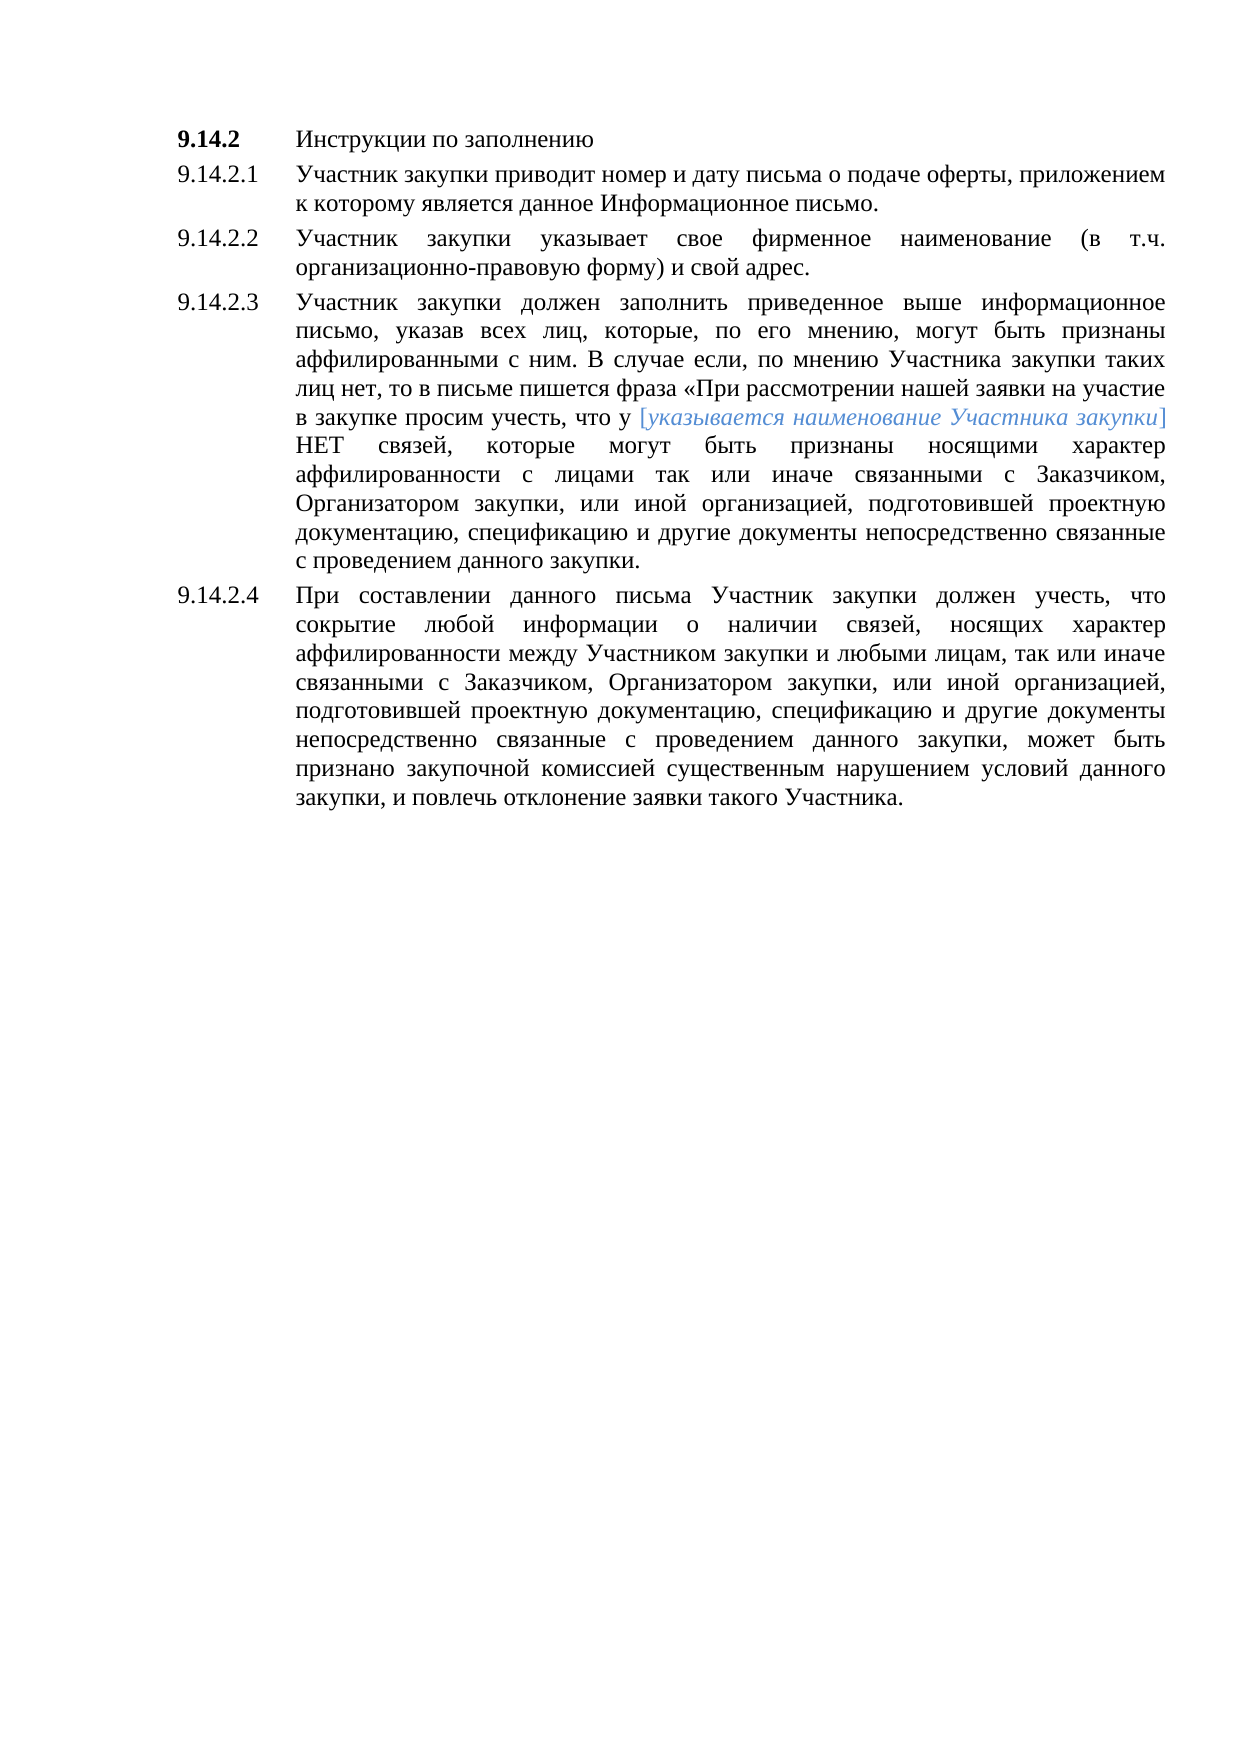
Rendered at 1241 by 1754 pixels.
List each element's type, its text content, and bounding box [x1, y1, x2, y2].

list Участник закупки приводит номер и дату письма о подаче оферты, приложением к которому является данное Информационное письмо. [177, 159, 1167, 217]
list Инструкции по заполнению [177, 124, 1167, 153]
list При составлении данного письма Участник закупки должен учесть, что сокрытие любой информации о наличии связей, носящих характер аффилированности между Участником закупки и любыми лицам, так или иначе связанными с Заказчиком, Организатором закупки, или иной организацией, подготовившей проектную документацию, спецификацию и другие документы непосредственно связанные с проведением данного закупки, может быть признано закупочной комиссией существенным нарушением условий данного закупки, и повлечь отклонение заявки такого Участника. [177, 581, 1167, 811]
list Участник закупки должен заполнить приведенное выше информационное письмо, указав всех лиц, которые, по его мнению, могут быть признаны аффилированными с ним. В случае если, по мнению Участника закупки таких лиц нет, то в письме пишется фраза «При рассмотрении нашей заявки на участие в закупке просим учесть, что у [указывается наименование Участника закупки] НЕТ связей, которые могут быть признаны носящими характер аффилированности с лицами так или иначе связанными с Заказчиком, Организатором закупки, или иной организацией, подготовившей проектную документацию, спецификацию и другие документы непосредственно связанные с проведением данного закупки. [177, 287, 1167, 574]
list Участник закупки указывает свое фирменное наименование (в т.ч. организационно-правовую форму) и свой адрес. [177, 223, 1167, 281]
